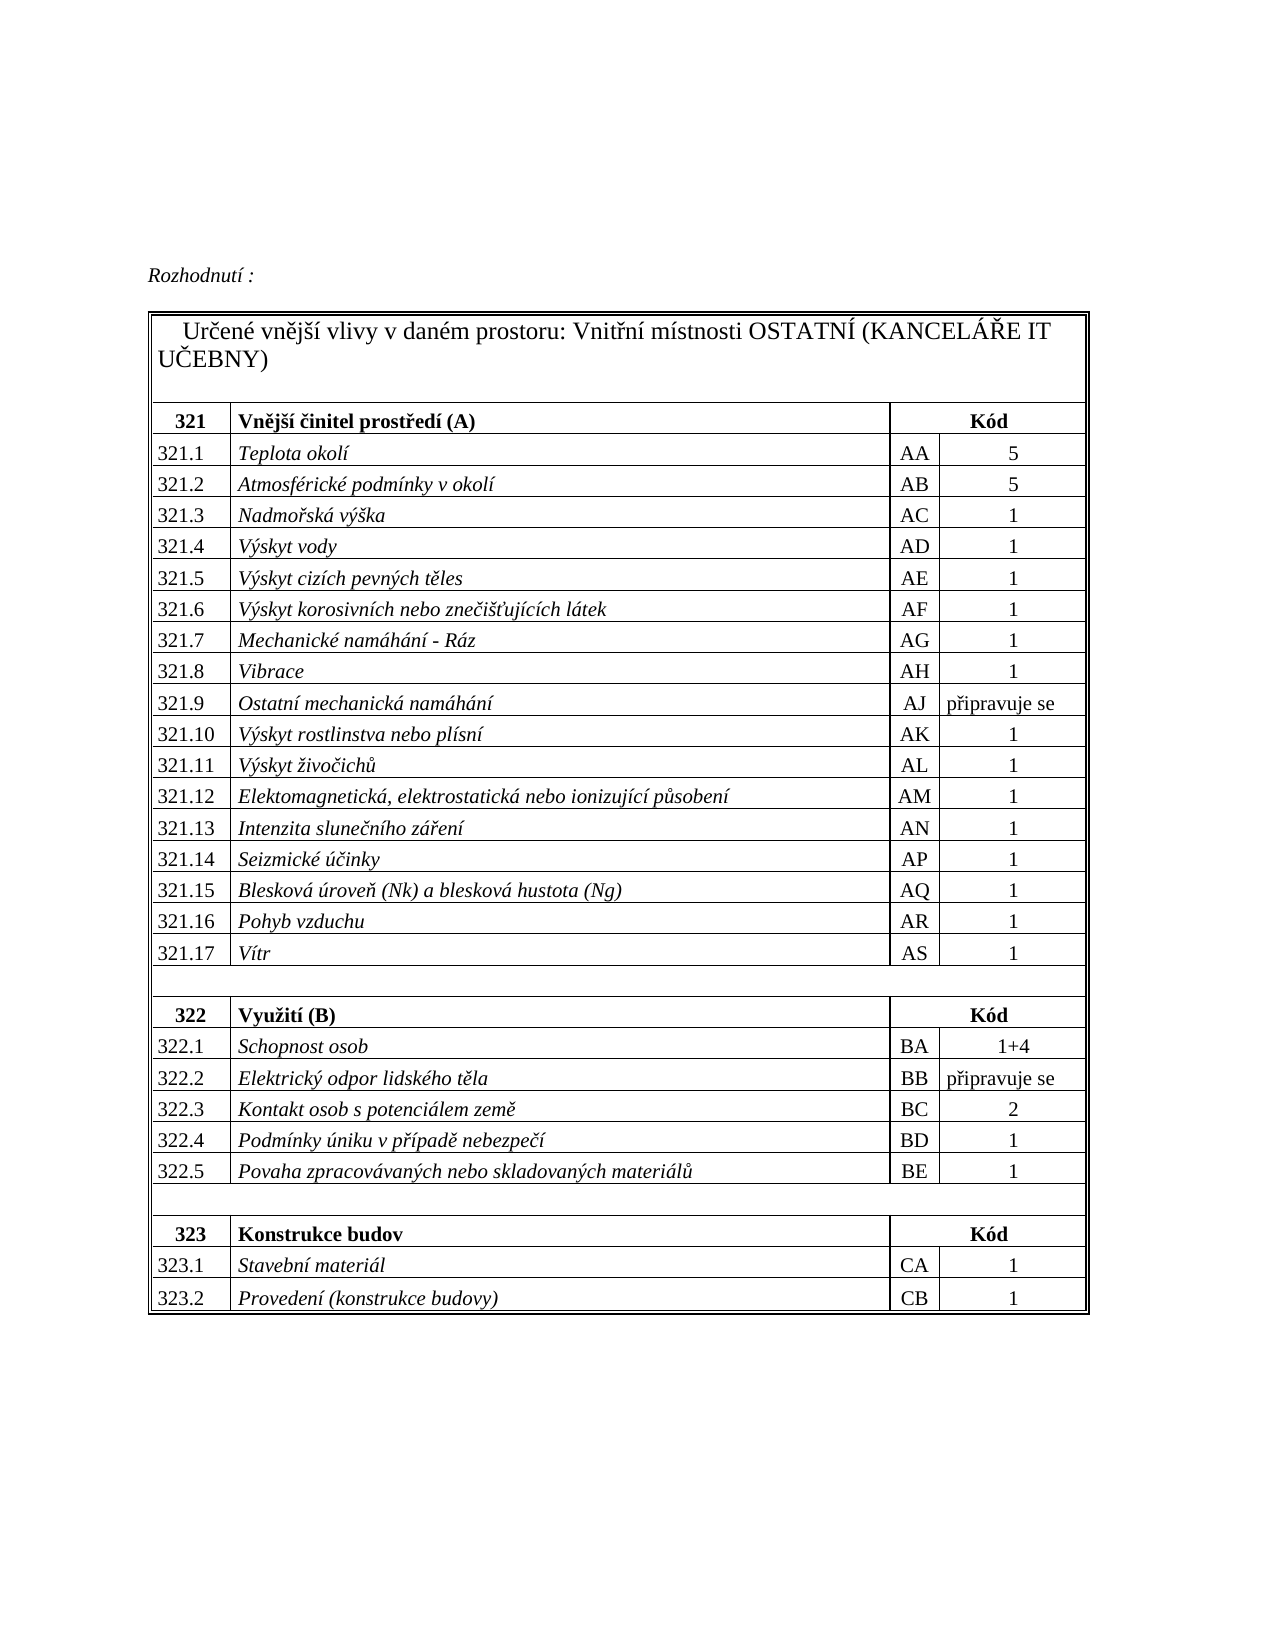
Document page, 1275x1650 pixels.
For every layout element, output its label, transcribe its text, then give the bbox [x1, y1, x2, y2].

table_cell 1 [940, 622, 1085, 652]
table_cell Konstrukce budov [231, 1216, 889, 1246]
table_cell 1 [940, 747, 1085, 777]
table_cell 1 [940, 1247, 1085, 1277]
table_cell 1 [940, 1153, 1085, 1183]
table_cell Vítr [231, 934, 889, 964]
table_cell 321.16 [152, 903, 230, 933]
table_cell 321.14 [152, 841, 230, 871]
table_cell Mechanické namáhání - Ráz [231, 622, 889, 652]
table_cell AR [891, 903, 939, 933]
table_cell 321.6 [152, 591, 230, 621]
table_cell 5 [940, 434, 1085, 464]
table_cell AA [891, 434, 939, 464]
table_cell AQ [891, 872, 939, 902]
text Rozhodnutí : [148, 263, 1127, 287]
table_cell Kód [891, 1216, 1085, 1246]
table_cell 1 [940, 841, 1085, 871]
table_cell Výskyt vody [231, 528, 889, 558]
table_cell 322.1 [152, 1028, 230, 1058]
table_cell Elektomagnetická, elektrostatická nebo ionizující působení [231, 778, 889, 808]
table_cell BC [891, 1091, 939, 1121]
table_cell Provedení (konstrukce budovy) [231, 1278, 889, 1310]
table_cell 323 [152, 1216, 230, 1246]
table_cell Ostatní mechanická namáhání [231, 684, 889, 714]
table_cell Výskyt živočichů [231, 747, 889, 777]
table_cell AD [891, 528, 939, 558]
table_cell 321.5 [152, 559, 230, 589]
table_cell 321.13 [152, 809, 230, 839]
table_cell 1 [940, 934, 1085, 964]
table_cell Výskyt rostlinstva nebo plísní [231, 716, 889, 746]
table_cell 321.2 [152, 466, 230, 496]
table_cell Atmosférické podmínky v okolí [231, 466, 889, 496]
table_cell AF [891, 591, 939, 621]
table_cell 323.1 [152, 1247, 230, 1277]
table_cell 321.17 [152, 934, 230, 964]
table_cell 1 [940, 528, 1085, 558]
table_cell BB [891, 1059, 939, 1089]
table_cell AB [891, 466, 939, 496]
table_cell připravuje se [940, 1059, 1085, 1089]
table_cell 321.15 [152, 872, 230, 902]
table_cell 1 [940, 591, 1085, 621]
table_cell 321.3 [152, 497, 230, 527]
table_cell 321.8 [152, 653, 230, 683]
table_cell Teplota okolí [231, 434, 889, 464]
table_cell Pohyb vzduchu [231, 903, 889, 933]
table_cell 322 [152, 997, 230, 1027]
table_cell Schopnost osob [231, 1028, 889, 1058]
table_cell Intenzita slunečního záření [231, 809, 889, 839]
table_cell AG [891, 622, 939, 652]
table_cell 1 [940, 903, 1085, 933]
table_cell 2 [940, 1091, 1085, 1121]
table_cell Stavební materiál [231, 1247, 889, 1277]
table_cell Nadmořská výška [231, 497, 889, 527]
table_cell CA [891, 1247, 939, 1277]
table_cell 321.10 [152, 716, 230, 746]
table_cell Kód [891, 403, 1085, 433]
table_cell Kód [891, 997, 1085, 1027]
table_cell Kontakt osob s potenciálem země [231, 1091, 889, 1121]
table_cell [152, 966, 1085, 996]
table_cell AC [891, 497, 939, 527]
table_cell 321.9 [152, 684, 230, 714]
table_cell AN [891, 809, 939, 839]
table_cell 1 [940, 778, 1085, 808]
table_cell připravuje se [940, 684, 1085, 714]
table_cell 1 [940, 653, 1085, 683]
table_cell 5 [940, 466, 1085, 496]
table_cell Povaha zpracovávaných nebo skladovaných materiálů [231, 1153, 889, 1183]
table_cell AE [891, 559, 939, 589]
table_cell 1 [940, 497, 1085, 527]
table_cell 1 [940, 1278, 1085, 1310]
table_cell Elektrický odpor lidského těla [231, 1059, 889, 1089]
table_cell 322.2 [152, 1059, 230, 1089]
table_cell 321 [152, 403, 230, 433]
table_cell 321.7 [152, 622, 230, 652]
table_cell 321.1 [152, 434, 230, 464]
table_cell Vibrace [231, 653, 889, 683]
table_cell 1 [940, 716, 1085, 746]
table_cell 1 [940, 809, 1085, 839]
table_cell [152, 1184, 1085, 1214]
table_cell 1 [940, 1122, 1085, 1152]
table_cell AK [891, 716, 939, 746]
table_cell BA [891, 1028, 939, 1058]
table_cell AS [891, 934, 939, 964]
table_cell 322.5 [152, 1153, 230, 1183]
table_cell 321.4 [152, 528, 230, 558]
table_cell Vnější činitel prostředí (A) [231, 403, 889, 433]
table_cell AL [891, 747, 939, 777]
table_cell Využití (B) [231, 997, 889, 1027]
table_cell 321.12 [152, 778, 230, 808]
table_cell 1 [940, 559, 1085, 589]
table_cell AH [891, 653, 939, 683]
table_cell 323.2 [152, 1278, 230, 1310]
table_cell AM [891, 778, 939, 808]
table_cell AJ [891, 684, 939, 714]
table_cell Seizmické účinky [231, 841, 889, 871]
table_cell BD [891, 1122, 939, 1152]
table_cell Výskyt cizích pevných těles [231, 559, 889, 589]
table_cell 322.3 [152, 1091, 230, 1121]
table_cell 322.4 [152, 1122, 230, 1152]
table_cell 1+4 [940, 1028, 1085, 1058]
table_cell Podmínky úniku v případě nebezpečí [231, 1122, 889, 1152]
table_cell BE [891, 1153, 939, 1183]
table_cell AP [891, 841, 939, 871]
table_cell 321.11 [152, 747, 230, 777]
table_cell CB [891, 1278, 939, 1310]
table_cell Výskyt korosivních nebo znečišťujících látek [231, 591, 889, 621]
table_cell 1 [940, 872, 1085, 902]
table_header Určené vnější vlivy v daném prostoru: Vnitřní místnosti OSTATNÍ (KANCELÁŘE IT UČEBNY) [152, 316, 1085, 402]
table_cell Blesková úroveň (Nk) a blesková hustota (Ng) [231, 872, 889, 902]
